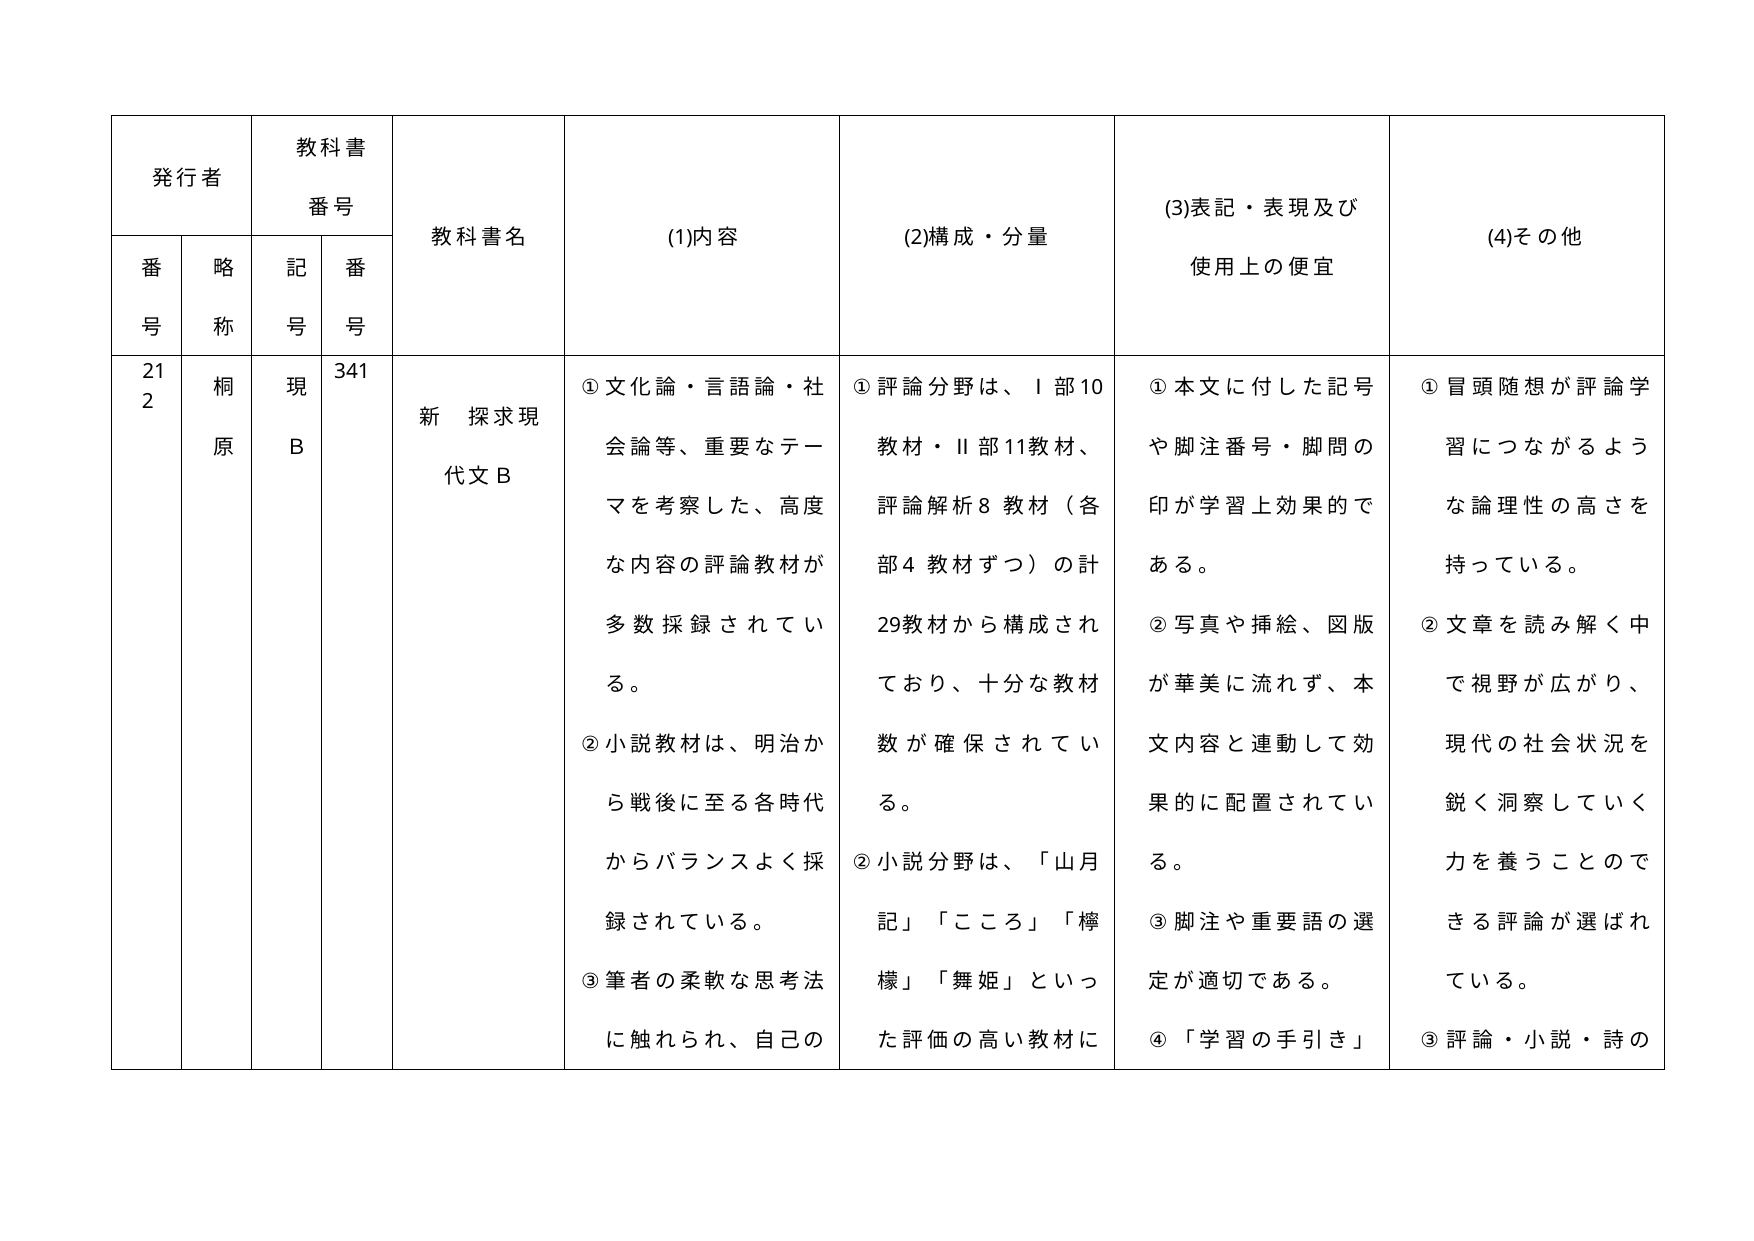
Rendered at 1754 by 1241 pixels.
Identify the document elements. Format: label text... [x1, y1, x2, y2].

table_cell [1390, 356, 1664, 1068]
table_header 教科書名 [393, 116, 564, 355]
table_cell 341 [322, 356, 392, 1068]
table_cell 212 [112, 356, 181, 1068]
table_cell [840, 356, 1114, 1068]
table_header (1)内容 [565, 116, 839, 355]
table_cell 番号 [112, 236, 181, 355]
table_header (4)その他 [1390, 116, 1664, 355]
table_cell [565, 356, 839, 1068]
table_cell 記号 [252, 236, 321, 355]
table_header 発行者 [112, 116, 251, 235]
table_cell 番号 [322, 236, 392, 355]
table_header (2)構成・分量 [840, 116, 1114, 355]
table_cell 新 探求現代文Ｂ [393, 356, 564, 1068]
table_header (3)表記・表現及び 使用上の便宜 [1115, 116, 1389, 355]
table_cell 現Ｂ [252, 356, 321, 1068]
table_header 教科書番号 [252, 116, 392, 235]
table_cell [1115, 356, 1389, 1068]
table_cell 略称 [182, 236, 251, 355]
table_cell 桐原 [182, 356, 251, 1068]
